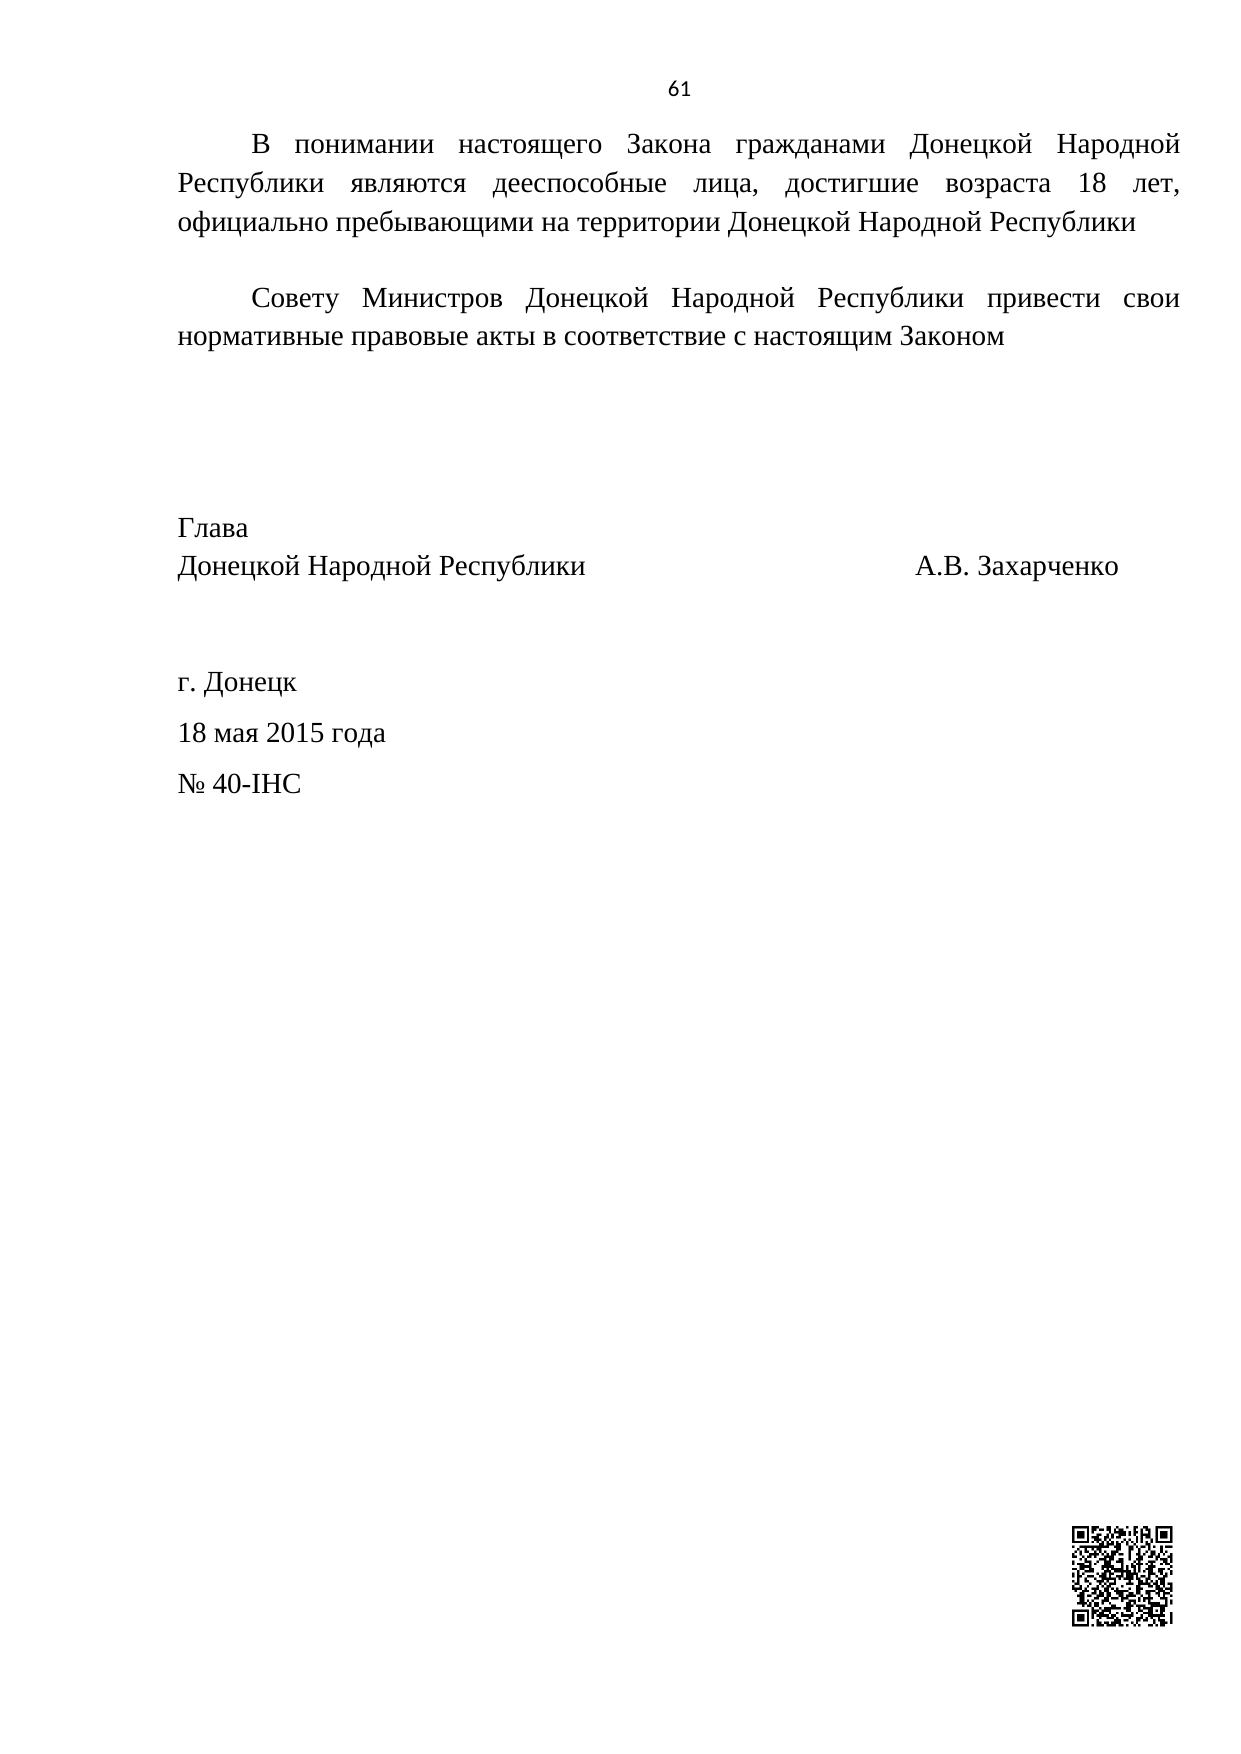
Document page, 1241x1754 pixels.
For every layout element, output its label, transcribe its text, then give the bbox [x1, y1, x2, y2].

text г. Донецк [177, 664, 1181, 698]
text Совету Министров Донецкой Народной Республики привести свои нормативные правовые акты в соответствие с настоящим Законом [177, 280, 1181, 352]
picture [1062, 1517, 1182, 1636]
text 18 мая 2015 года [177, 715, 1181, 749]
text В понимании настоящего Закона гражданами Донецкой Народной Республики являются дееспособные лица, достигшие возраста 18 лет, официально пребывающими на территории Донецкой Народной Республики [177, 127, 1181, 237]
text Донецкой Народной Республики А.В. Захарченко [177, 548, 1181, 582]
text Глава [177, 510, 1181, 543]
text № 40-IНС [177, 766, 1181, 800]
